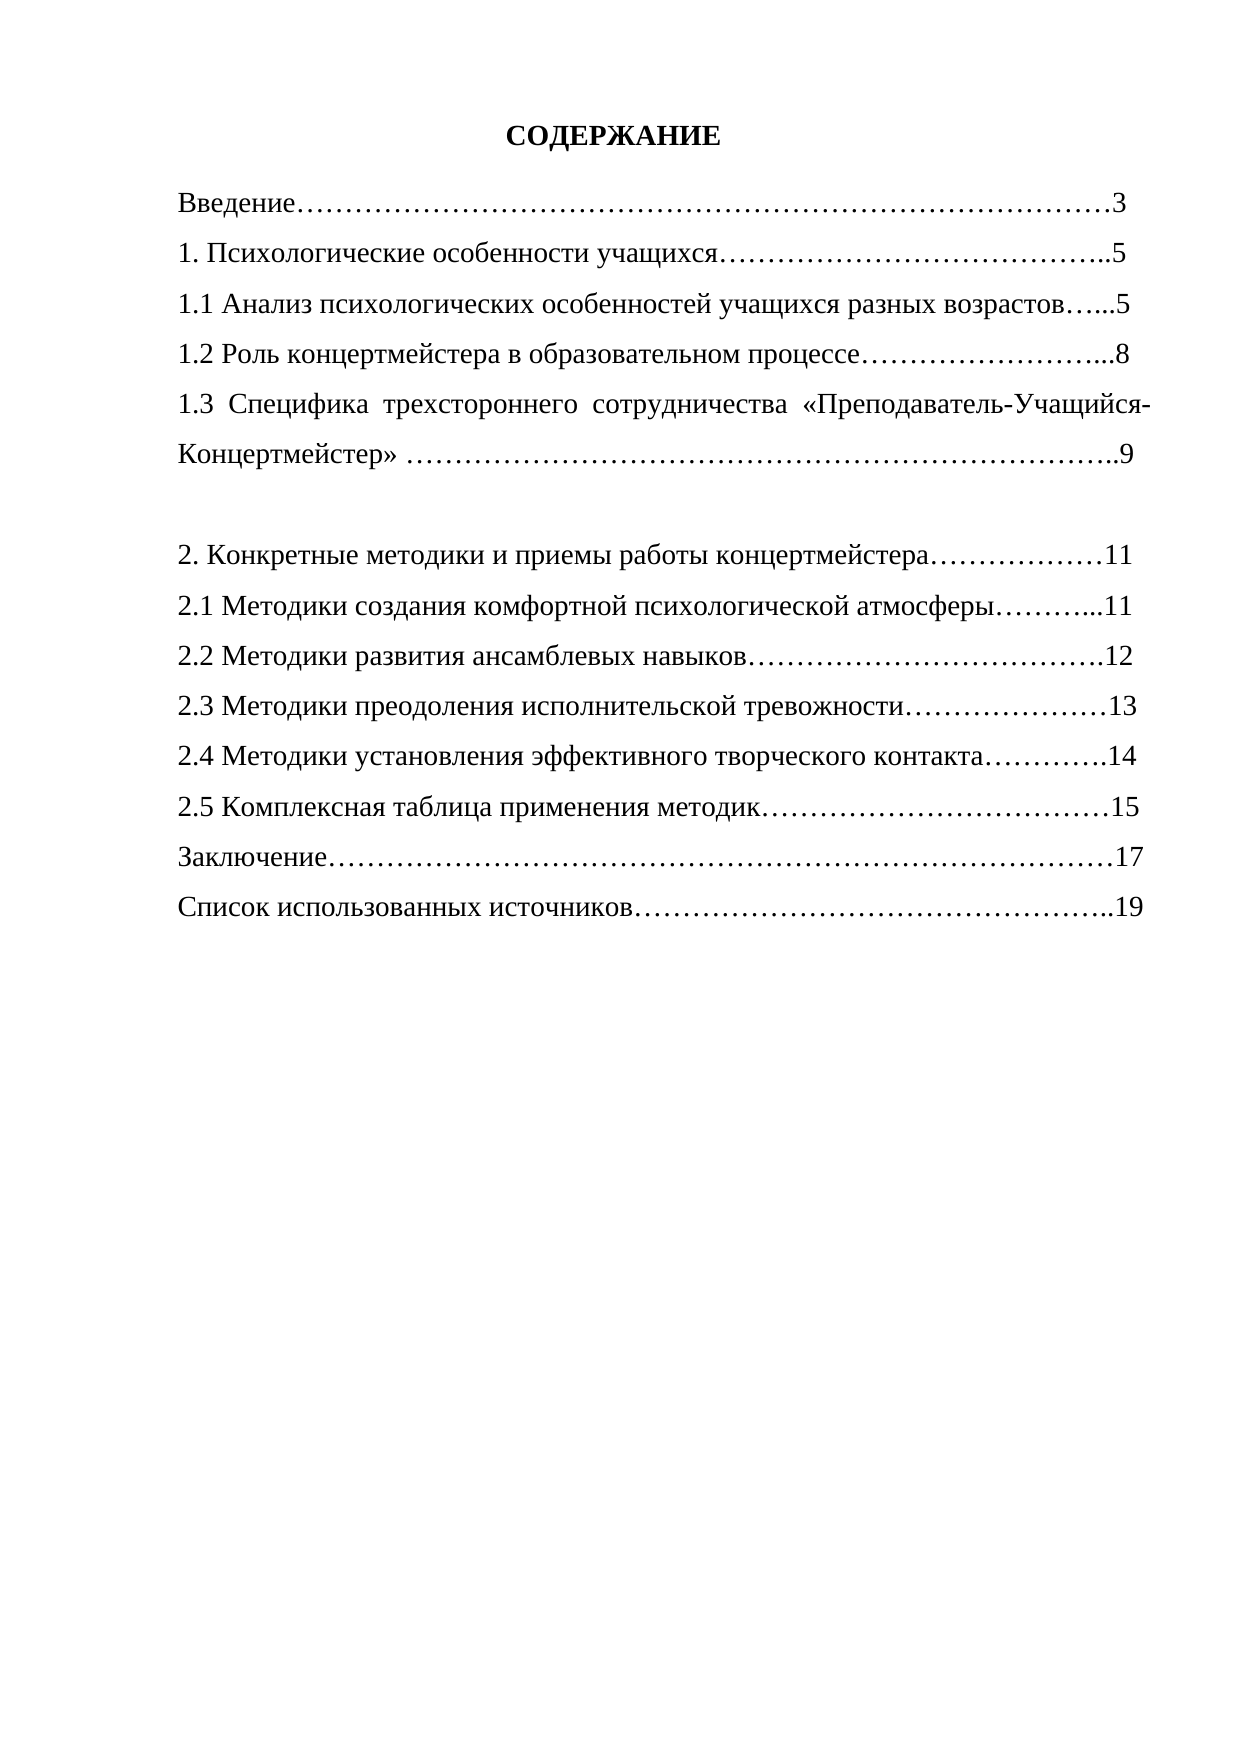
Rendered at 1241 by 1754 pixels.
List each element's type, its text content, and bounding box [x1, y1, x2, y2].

text Список использованных источников…………………………………………..19 [177, 889, 1152, 923]
text 2.1 Методики создания комфортной психологической атмосферы………...11 [177, 588, 1152, 621]
text 2. Конкретные методики и приемы работы концертмейстера………………11 [177, 537, 1152, 571]
text СОДЕРЖАНИЕ [177, 118, 1152, 152]
text 1.1 Анализ психологических особенностей учащихся разных возрастов…...5 [177, 286, 1152, 319]
text 2.4 Методики установления эффективного творческого контакта………….14 [177, 738, 1152, 772]
text 2.5 Комплексная таблица применения методик………………………………15 [177, 789, 1152, 822]
text Введение…………………………………………………………………………3 [177, 185, 1152, 219]
text 2.3 Методики преодоления исполнительской тревожности…………………13 [177, 688, 1152, 722]
text 2.2 Методики развития ансамблевых навыков……………………………….12 [177, 638, 1152, 671]
text 1. Психологические особенности учащихся…………………………………..5 [177, 235, 1152, 269]
text 1.3 Специфика трехстороннего сотрудничества «Преподаватель-Учащийся-Концертмейстер» ………………………………………………………………..9 [177, 386, 1152, 470]
text Заключение………………………………………………………………………17 [177, 839, 1152, 873]
text 1.2 Роль концертмейстера в образовательном процессе……………………...8 [177, 336, 1152, 369]
